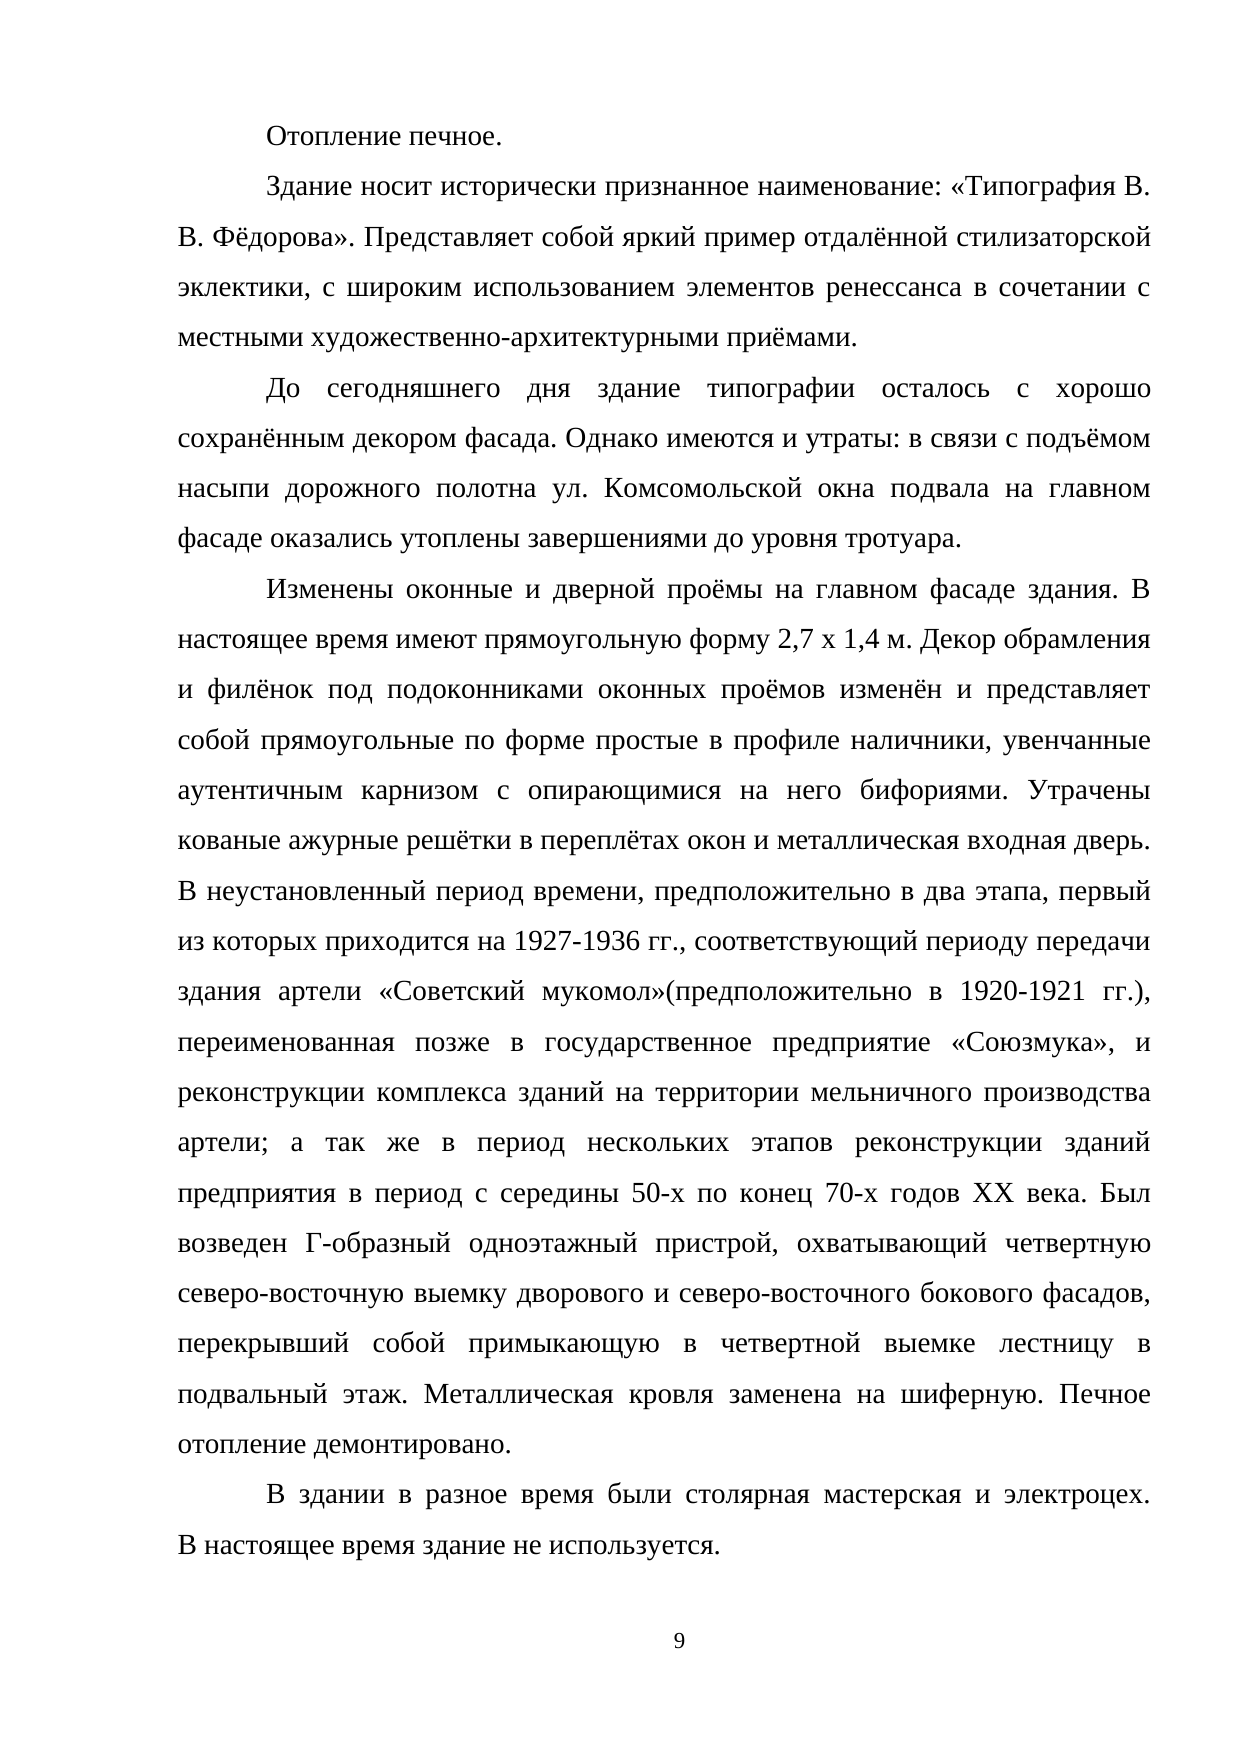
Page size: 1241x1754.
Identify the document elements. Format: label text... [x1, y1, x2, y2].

text Отопление печное. [177, 118, 1152, 152]
text В здании в разное время были столярная мастерская и электроцех. В настоящее время здание не используется. [177, 1477, 1152, 1560]
text Здание носит исторически признанное наименование: «Типография В. В. Фёдорова». Представляет собой яркий пример отдалённой стилизаторской эклектики, с широким использованием элементов ренессанса в сочетании с местными художественно-архитектурными приёмами. [177, 168, 1152, 353]
text До сегодняшнего дня здание типографии осталось с хорошо сохранённым декором фасада. Однако имеются и утраты: в связи с подъёмом насыпи дорожного полотна ул. Комсомольской окна подвала на главном фасаде оказались утоплены завершениями до уровня тротуара. [177, 370, 1152, 554]
text Изменены оконные и дверной проёмы на главном фасаде здания. В настоящее время имеют прямоугольную форму 2,7 х 1,4 м. Декор обрамления и филёнок под подоконниками оконных проёмов изменён и представляет собой прямоугольные по форме простые в профиле наличники, увенчанные аутентичным карнизом с опирающимися на него бифориями. Утрачены кованые ажурные решётки в переплётах окон и металлическая входная дверь. В неустановленный период времени, предположительно в два этапа, первый из которых приходится на 1927-1936 гг., соответствующий периоду передачи здания артели «Советский мукомол»(предположительно в 1920-1921 гг.), переименованная позже в государственное предприятие «Союзмука», и реконструкции комплекса зданий на территории мельничного производства артели; а так же в период нескольких этапов реконструкции зданий предприятия в период с середины 50-х по конец 70-х годов ХХ века. Был возведен Г-образный одноэтажный пристрой, охватывающий четвертную северо-восточную выемку дворового и северо-восточного бокового фасадов, перекрывший собой примыкающую в четвертной выемке лестницу в подвальный этаж. Металлическая кровля заменена на шиферную. Печное отопление демонтировано. [177, 571, 1152, 1460]
